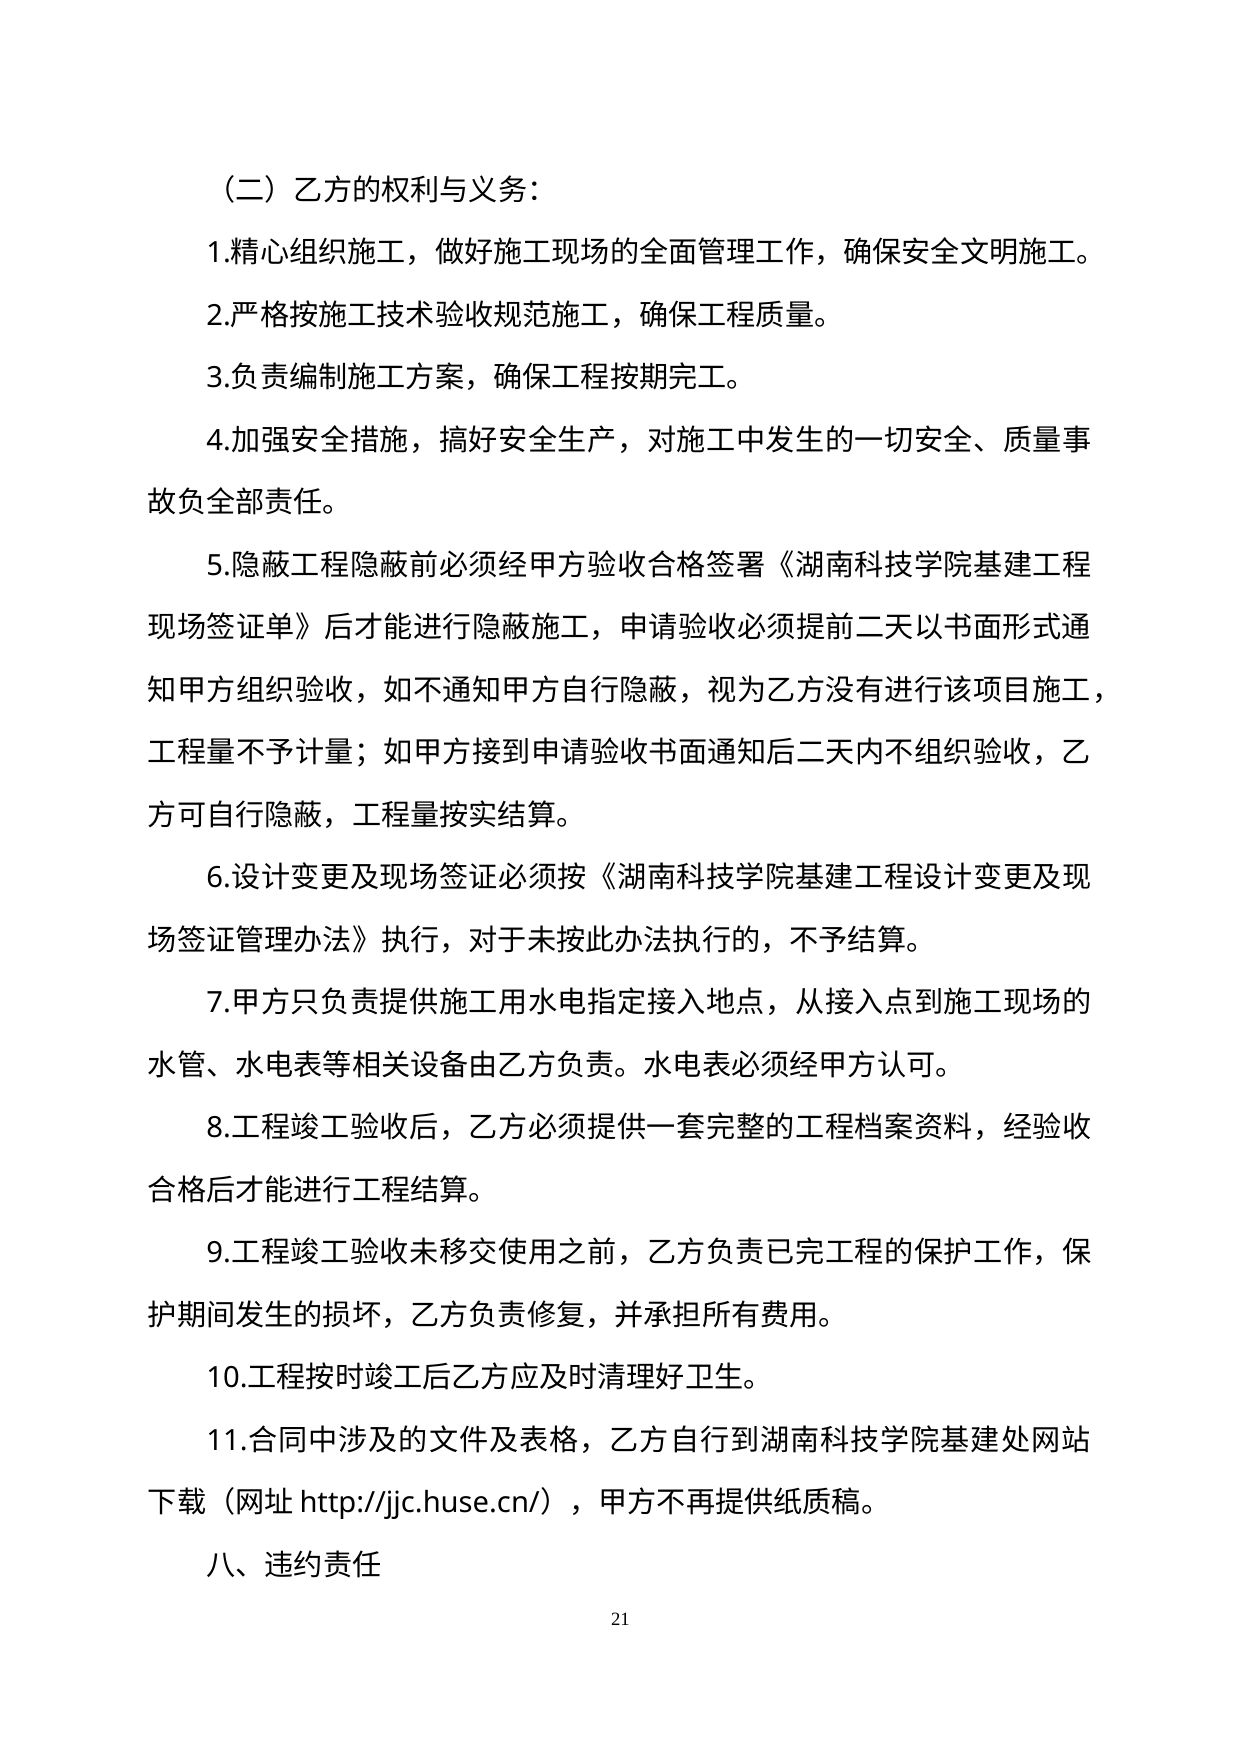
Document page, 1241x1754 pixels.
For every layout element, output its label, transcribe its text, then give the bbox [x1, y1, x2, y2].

text 9.工程竣工验收未移交使用之前，乙方负责已完工程的保护工作，保护期间发生的损坏，乙方负责修复，并承担所有费用。 [148, 1212, 1092, 1337]
text 八、违约责任 [148, 1525, 1092, 1587]
text 4.加强安全措施，搞好安全生产，对施工中发生的一切安全、质量事故负全部责任。 [148, 400, 1092, 525]
text 8.工程竣工验收后，乙方必须提供一套完整的工程档案资料，经验收合格后才能进行工程结算。 [148, 1087, 1092, 1212]
text 1.精心组织施工，做好施工现场的全面管理工作，确保安全文明施工。 [148, 212, 1092, 275]
text 7.甲方只负责提供施工用水电指定接入地点，从接入点到施工现场的水管、水电表等相关设备由乙方负责。水电表必须经甲方认可。 [148, 962, 1092, 1087]
text （二）乙方的权利与义务： [148, 150, 1092, 212]
text 6.设计变更及现场签证必须按《湖南科技学院基建工程设计变更及现场签证管理办法》执行，对于未按此办法执行的，不予结算。 [148, 837, 1092, 962]
text 10.工程按时竣工后乙方应及时清理好卫生。 [148, 1337, 1092, 1400]
text 3.负责编制施工方案，确保工程按期完工。 [148, 337, 1092, 400]
text 5.隐蔽工程隐蔽前必须经甲方验收合格签署《湖南科技学院基建工程现场签证单》后才能进行隐蔽施工，申请验收必须提前二天以书面形式通知甲方组织验收，如不通知甲方自行隐蔽，视为乙方没有进行该项目施工，工程量不予计量；如甲方接到申请验收书面通知后二天内不组织验收，乙方可自行隐蔽，工程量按实结算。 [148, 525, 1092, 837]
text 11.合同中涉及的文件及表格，乙方自行到湖南科技学院基建处网站下载（网址http://jjc.huse.cn/），甲方不再提供纸质稿。 [148, 1400, 1092, 1525]
text 2.严格按施工技术验收规范施工，确保工程质量。 [148, 275, 1092, 337]
